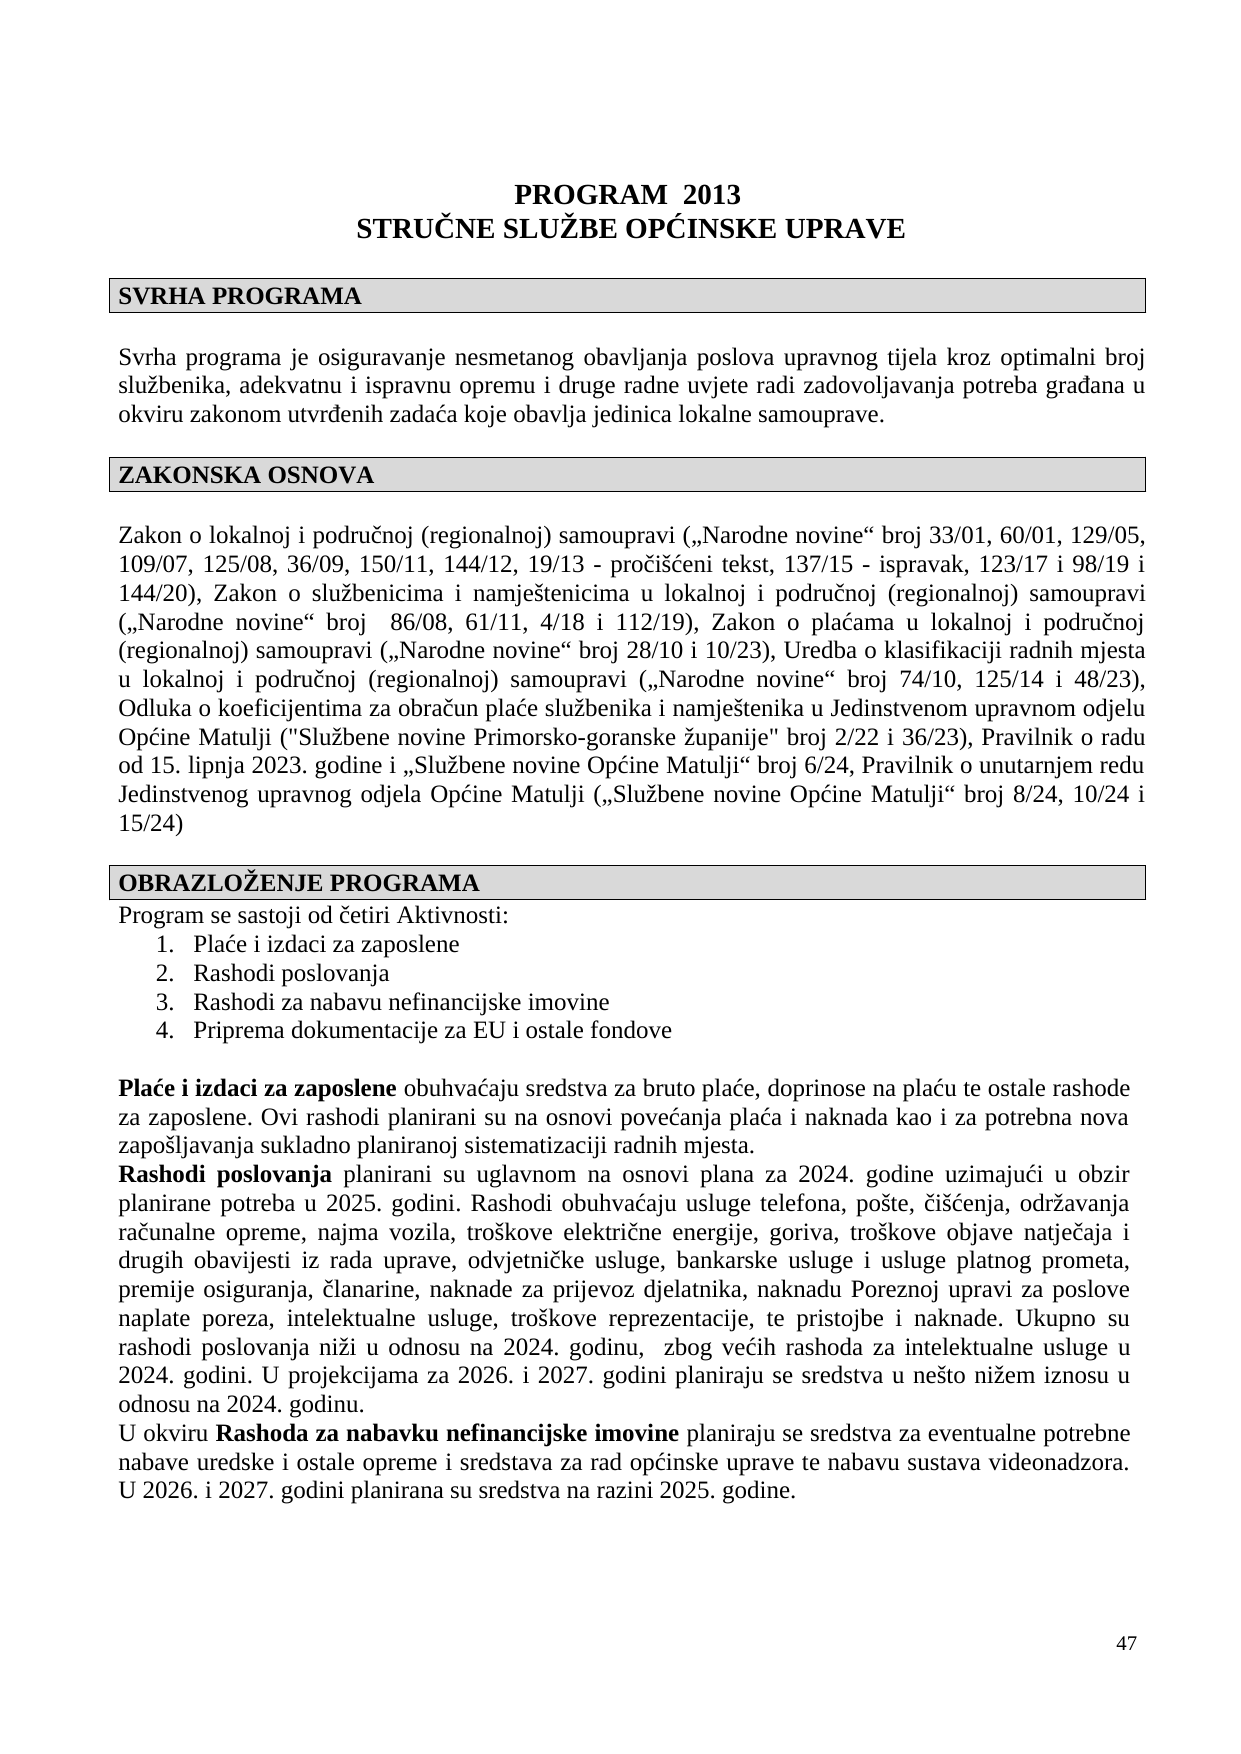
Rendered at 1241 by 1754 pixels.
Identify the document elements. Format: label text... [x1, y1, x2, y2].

text Plaće i izdaci za zaposlene obuhvaćaju sredstva za bruto plaće, doprinose na plaću te ostale rashode za zaposlene. Ovi rashodi planirani su na osnovi povećanja plaća i naknada kao i za potrebna nova zapošljavanja sukladno planiranoj sistematizaciji radnih mjesta. [118, 1073, 1131, 1159]
list Rashodi za nabavu nefinancijske imovine [156, 987, 1131, 1015]
list ZAKONSKA OSNOVA [110, 458, 1145, 491]
text PROGRAM 2013 [118, 177, 1137, 211]
list OBRAZLOŽENJE PROGRAMA [110, 866, 1145, 899]
text Zakon o lokalnoj i područnoj (regionalnoj) samoupravi („Narodne novine“ broj 33/01, 60/01, 129/05, 109/07, 125/08, 36/09, 150/11, 144/12, 19/13 - pročišćeni tekst, 137/15 - ispravak, 123/17 i 98/19 i 144/20), Zakon o službenicima i namještenicima u lokalnoj i područnoj (regionalnoj) samoupravi („Narodne novine“ broj 86/08, 61/11, 4/18 i 112/19), Zakon o plaćama u lokalnoj i područnoj (regionalnoj) samoupravi („Narodne novine“ broj 28/10 i 10/23), Uredba o klasifikaciji radnih mjesta u lokalnoj i područnoj (regionalnoj) samoupravi („Narodne novine“ broj 74/10, 125/14 i 48/23), Odluka o koeficijentima za obračun plaće službenika i namještenika u Jedinstvenom upravnom odjelu Općine Matulji ("Službene novine Primorsko-goranske županije" broj 2/22 i 36/23), Pravilnik o radu od 15. lipnja 2023. godine i „Službene novine Općine Matulji“ broj 6/24, Pravilnik o unutarnjem redu Jedinstvenog upravnog odjela Općine Matulji („Službene novine Općine Matulji“ broj 8/24, 10/24 i 15/24) [118, 520, 1147, 837]
text SVRHA PROGRAMA [110, 279, 1145, 312]
text Program se sastoji od četiri Aktivnosti: [118, 900, 1131, 929]
list Rashodi poslovanja [156, 958, 1131, 987]
list Plaće i izdaci za zaposlene [156, 929, 1131, 958]
list Priprema dokumentacije za EU i ostale fondove [156, 1015, 1131, 1044]
text U okviru Rashoda za nabavku nefinancijske imovine planiraju se sredstva za eventualne potrebne nabave uredske i ostale opreme i sredstava za rad općinske uprave te nabavu sustava videonadzora. U 2026. i 2027. godini planirana su sredstva na razini 2025. godine. [118, 1418, 1131, 1504]
text STRUČNE SLUŽBE OPĆINSKE UPRAVE [118, 211, 1137, 244]
text Rashodi poslovanja planirani su uglavnom na osnovi plana za 2024. godine uzimajući u obzir planirane potreba u 2025. godini. Rashodi obuhvaćaju usluge telefona, pošte, čišćenja, održavanja računalne opreme, najma vozila, troškove električne energije, goriva, troškove objave natječaja i drugih obavijesti iz rada uprave, odvjetničke usluge, bankarske usluge i usluge platnog prometa, premije osiguranja, članarine, naknade za prijevoz djelatnika, naknadu Poreznoj upravi za poslove naplate poreza, intelektualne usluge, troškove reprezentacije, te pristojbe i naknade. Ukupno su rashodi poslovanja niži u odnosu na 2024. godinu, zbog većih rashoda za intelektualne usluge u 2024. godini. U projekcijama za 2026. i 2027. godini planiraju se sredstva u nešto nižem iznosu u odnosu na 2024. godinu. [118, 1159, 1131, 1418]
text Svrha programa je osiguravanje nesmetanog obavljanja poslova upravnog tijela kroz optimalni broj službenika, adekvatnu i ispravnu opremu i druge radne uvjete radi zadovoljavanja potreba građana u okviru zakonom utvrđenih zadaća koje obavlja jedinica lokalne samouprave. [118, 342, 1147, 428]
